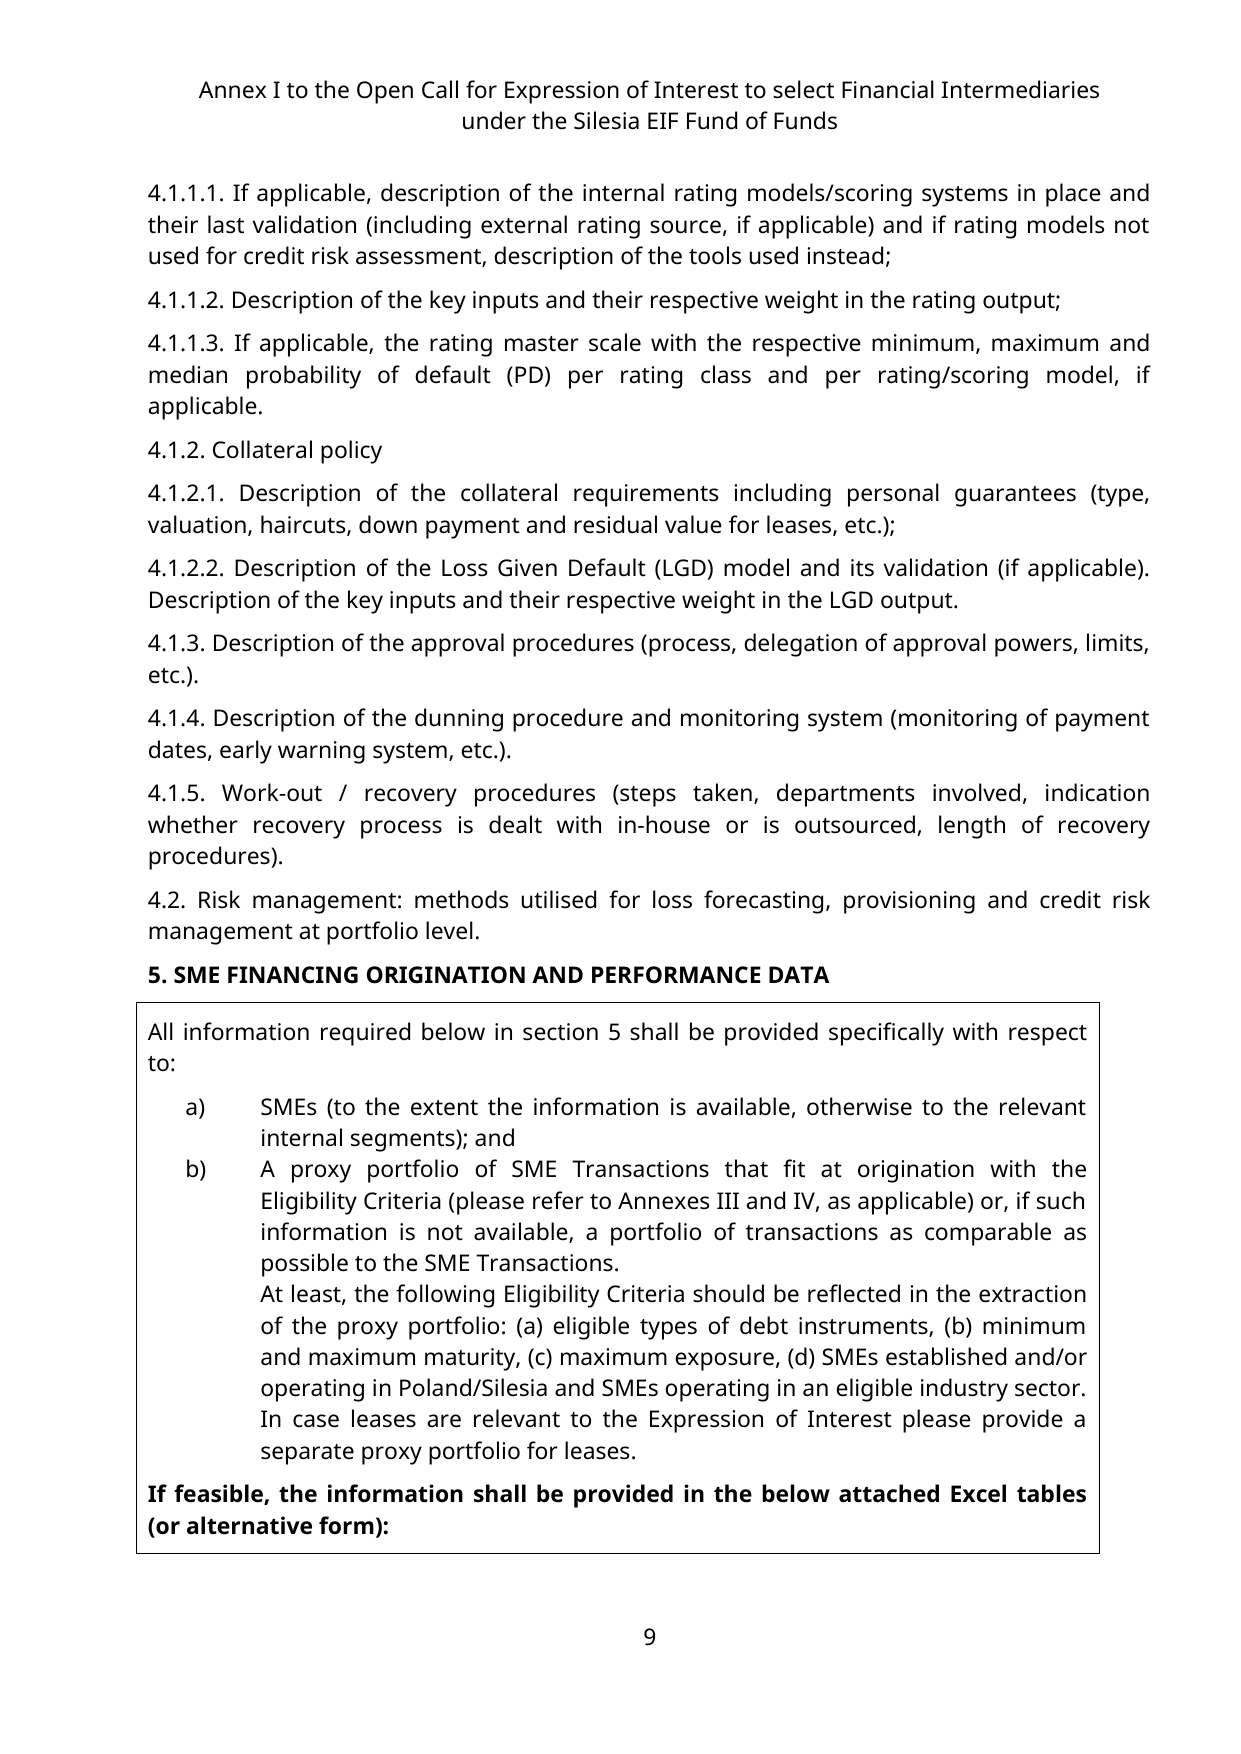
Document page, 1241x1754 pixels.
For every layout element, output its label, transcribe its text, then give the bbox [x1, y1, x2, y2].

text 4.1.2. Collateral policy [148, 433, 1152, 465]
text 4.2. Risk management: methods utilised for loss forecasting, provisioning and credit risk management at portfolio level. [148, 883, 1152, 946]
text 5. SME FINANCING ORIGINATION AND PERFORMANCE DATA [148, 958, 1152, 990]
text 4.1.4. Description of the dunning procedure and monitoring system (monitoring of payment dates, early warning system, etc.). [148, 702, 1152, 765]
text 4.1.2.1. Description of the collateral requirements including personal guarantees (type, valuation, haircuts, down payment and residual value for leases, etc.); [148, 477, 1152, 540]
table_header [137, 1003, 1099, 1553]
text 4.1.1.3. If applicable, the rating master scale with the respective minimum, maximum and median probability of default (PD) per rating class and per rating/scoring model, if applicable. [148, 327, 1152, 421]
text 4.1.5. Work-out / recovery procedures (steps taken, departments involved, indication whether recovery process is dealt with in-house or is outsourced, length of recovery procedures). [148, 777, 1152, 871]
text 4.1.1.1. If applicable, description of the internal rating models/scoring systems in place and their last validation (including external rating source, if applicable) and if rating models not used for credit risk assessment, description of the tools used instead; [148, 177, 1152, 271]
text 4.1.1.2. Description of the key inputs and their respective weight in the rating output; [148, 283, 1152, 315]
text 4.1.2.2. Description of the Loss Given Default (LGD) model and its validation (if applicable). Description of the key inputs and their respective weight in the LGD output. [148, 552, 1152, 615]
text 4.1.3. Description of the approval procedures (process, delegation of approval powers, limits, etc.). [148, 627, 1152, 690]
